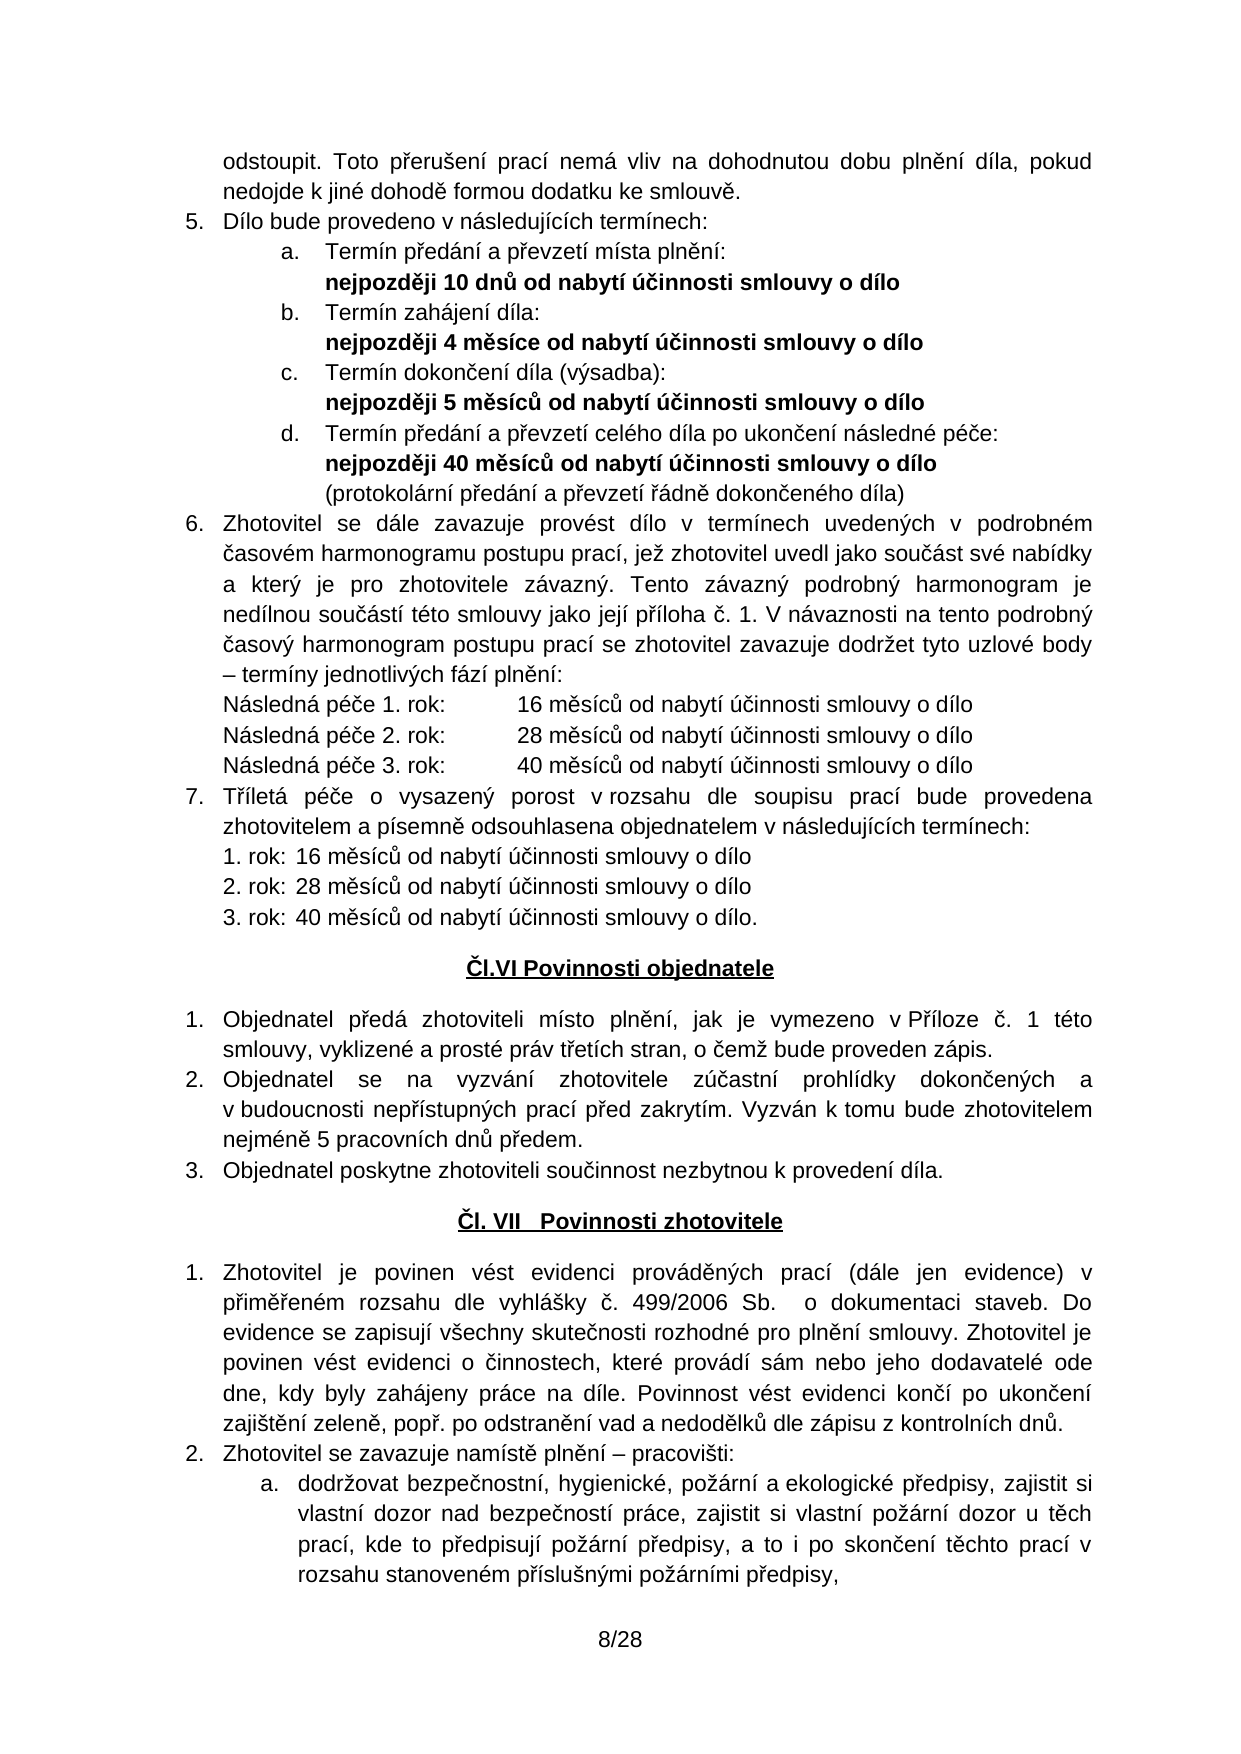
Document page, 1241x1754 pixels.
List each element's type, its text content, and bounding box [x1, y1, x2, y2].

list Následná péče 3. rok: 40 měsíců od nabytí účinnosti smlouvy o dílo [223, 752, 1093, 778]
list Tříletá péče o vysazený porost v rozsahu dle soupisu prací bude provedena zhotovitelem a písemně odsouhlasena objednatelem v následujících termínech: [185, 783, 1093, 839]
list (protokolární předání a převzetí řádně dokončeného díla) [325, 480, 1093, 506]
list 3. rok: 40 měsíců od nabytí účinnosti smlouvy o dílo. [223, 903, 1093, 930]
list Termín předání a převzetí celého díla po ukončení následné péče: nejpozději 40 měsíců od nabytí účinnosti smlouvy o dílo [281, 419, 1093, 476]
list Termín předání a převzetí místa plnění: [281, 238, 1093, 264]
list Následná péče 1. rok: 16 měsíců od nabytí účinnosti smlouvy o dílo [223, 691, 1093, 718]
text Čl. VII Povinnosti zhotovitele [148, 1208, 1093, 1234]
list nejpozději 10 dnů od nabytí účinnosti smlouvy o dílo [281, 268, 1093, 295]
list 2. rok: 28 měsíců od nabytí účinnosti smlouvy o dílo [223, 873, 1093, 899]
text nejpozději 5 měsíců od nabytí účinnosti smlouvy o dílo [281, 389, 1093, 416]
list Zhotovitel se zavazuje namístě plnění – pracovišti: [185, 1440, 1093, 1466]
list Zhotovitel se dále zavazuje provést dílo v termínech uvedených v podrobném časovém harmonogramu postupu prací, jež zhotovitel uvedl jako součást své nabídky a který je pro zhotovitele závazný. Tento závazný podrobný harmonogram je nedílnou součástí této smlouvy jako její příloha č. 1. V návaznosti na tento podrobný časový harmonogram postupu prací se zhotovitel zavazuje dodržet tyto uzlové body – termíny jednotlivých fází plnění: [185, 510, 1093, 687]
list 1. rok: 16 měsíců od nabytí účinnosti smlouvy o dílo [223, 843, 1093, 869]
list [185, 148, 1093, 204]
list Termín zahájení díla: [281, 299, 1093, 325]
list dodržovat bezpečnostní, hygienické, požární a ekologické předpisy, zajistit si vlastní dozor nad bezpečností práce, zajistit si vlastní požární dozor u těch prací, kde to předpisují požární předpisy, a to i po skončení těchto prací v rozsahu stanoveném příslušnými požárními předpisy, [260, 1470, 1093, 1587]
text Čl.VI Povinnosti objednatele [148, 954, 1093, 981]
list Objednatel se na vyzvání zhotovitele zúčastní prohlídky dokončených a v budoucnosti nepřístupných prací před zakrytím. Vyzván k tomu bude zhotovitelem nejméně 5 pracovních dnů předem. [185, 1066, 1093, 1153]
list Dílo bude provedeno v následujících termínech: [185, 208, 1093, 234]
list Objednatel předá zhotoviteli místo plnění, jak je vymezeno v Příloze č. 1 této smlouvy, vyklizené a prosté práv třetích stran, o čemž bude proveden zápis. [185, 1006, 1093, 1062]
list nejpozději 4 měsíce od nabytí účinnosti smlouvy o dílo [281, 329, 1093, 355]
list Objednatel poskytne zhotoviteli součinnost nezbytnou k provedení díla. [185, 1157, 1093, 1183]
list Zhotovitel je povinen vést evidenci prováděných prací (dále jen evidence) v přiměřeném rozsahu dle vyhlášky č. 499/2006 Sb. o dokumentaci staveb. Do evidence se zapisují všechny skutečnosti rozhodné pro plnění smlouvy. Zhotovitel je povinen vést evidenci o činnostech, které provádí sám nebo jeho dodavatelé ode dne, kdy byly zahájeny práce na díle. Povinnost vést evidenci končí po ukončení zajištění zeleně, popř. po odstranění vad a nedodělků dle zápisu z kontrolních dnů. [185, 1259, 1093, 1436]
list Termín dokončení díla (výsadba): [281, 359, 1093, 385]
list Následná péče 2. rok: 28 měsíců od nabytí účinnosti smlouvy o dílo [223, 722, 1093, 748]
